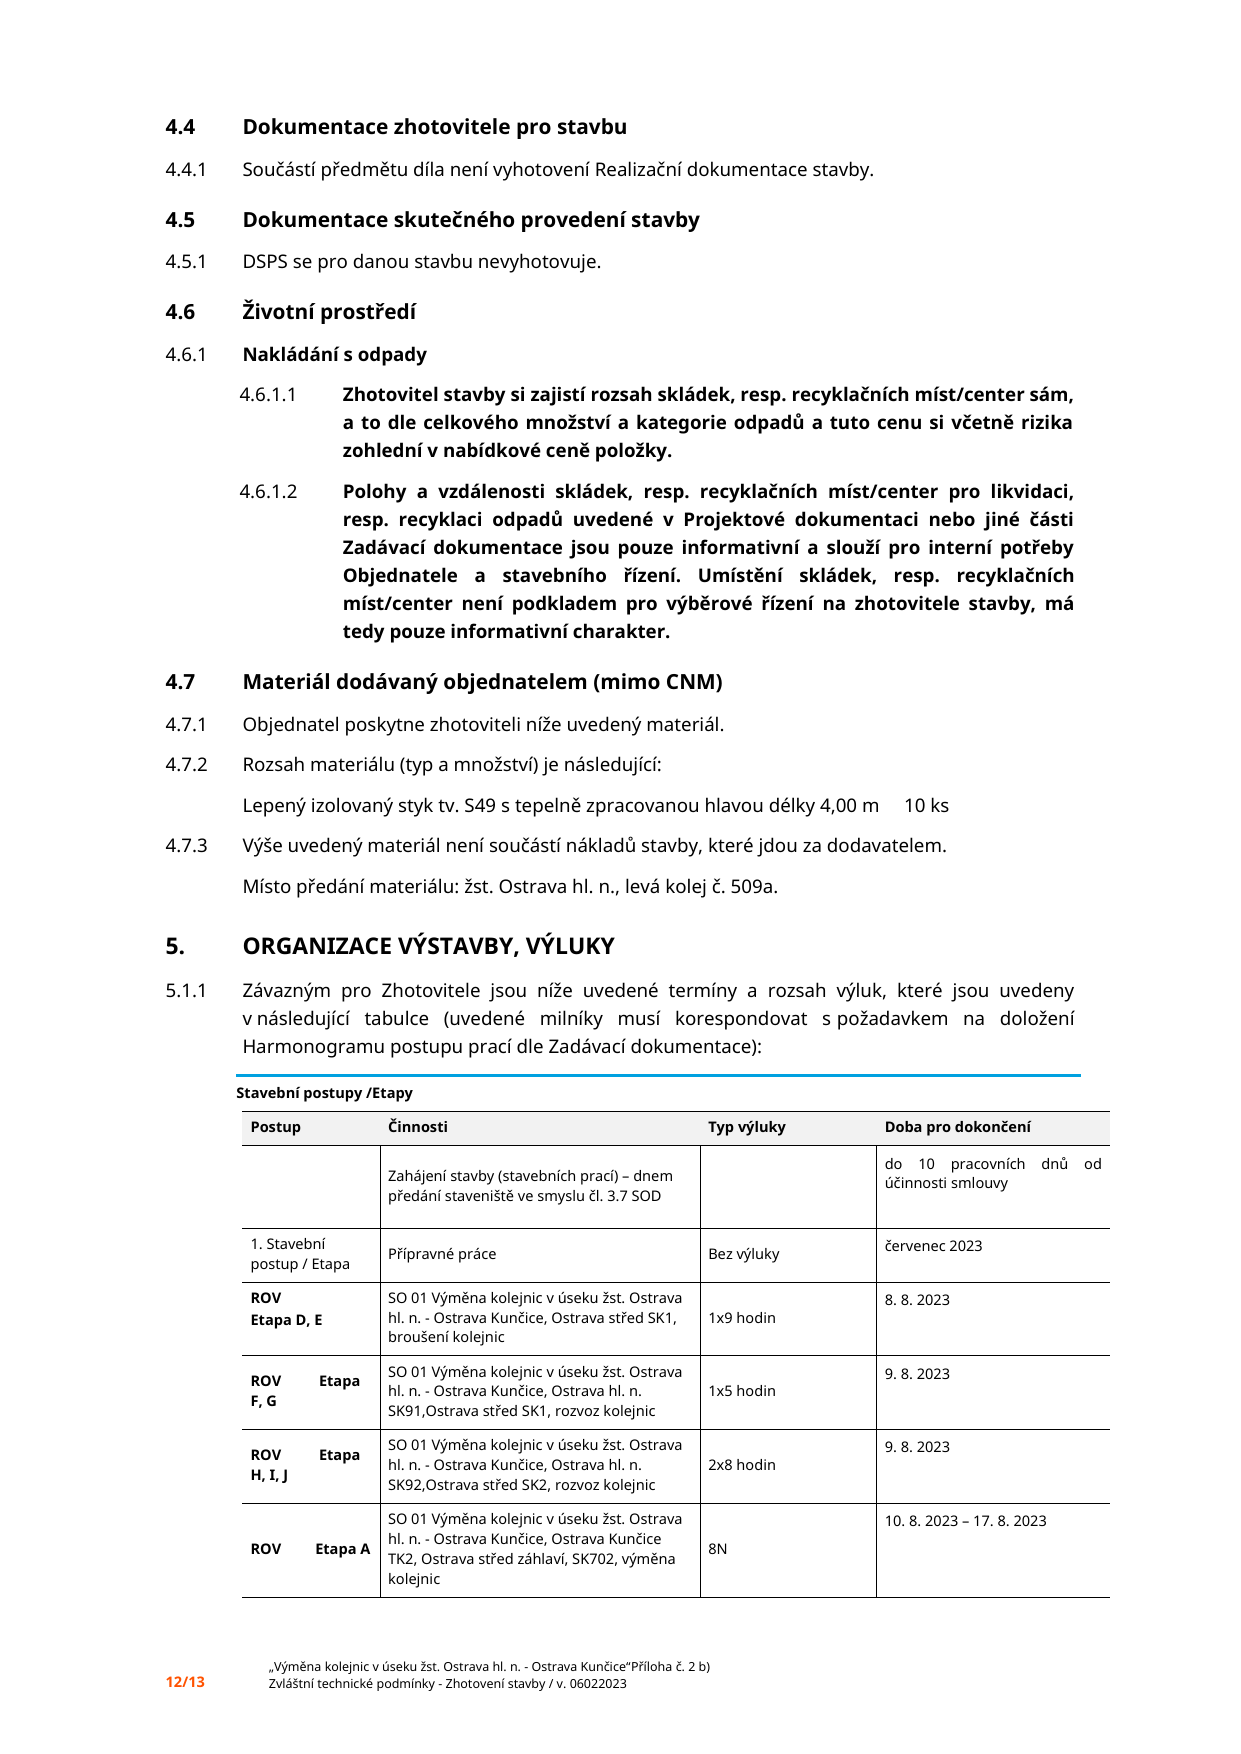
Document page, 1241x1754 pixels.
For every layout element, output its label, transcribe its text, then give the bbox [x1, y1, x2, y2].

text Dokumentace zhotovitele pro stavbu [165, 112, 1075, 141]
text ORGANIZACE VÝSTAVBY, VÝLUKY [165, 930, 1075, 961]
table_header Doba pro dokončení [876, 1112, 1110, 1145]
table_cell SO 01 Výměna kolejnic v úseku žst. Ostrava hl. n. - Ostrava Kunčice, Ostrava hl. n. SK91,Ostrava střed SK1, rozvoz kolejnic [381, 1356, 700, 1429]
table_cell 10. 8. 2023 – 17. 8. 2023 [877, 1504, 1110, 1597]
text Polohy a vzdálenosti skládek, resp. recyklačních míst/center pro likvidaci, resp. recyklaci odpadů uvedené v Projektové dokumentaci nebo jiné části Zadávací dokumentace jsou pouze informativní a slouží pro interní potřeby Objednatele a stavebního řízení. Umístění skládek, resp. recyklačních míst/center není podkladem pro výběrové řízení na zhotovitele stavby, má tedy pouze informativní charakter. [239, 478, 1075, 644]
table_cell SO 01 Výměna kolejnic v úseku žst. Ostrava hl. n. - Ostrava Kunčice, Ostrava hl. n. SK92,Ostrava střed SK2, rozvoz kolejnic [381, 1430, 700, 1503]
text Nakládání s odpady [165, 341, 1075, 367]
list Lepený izolovaný styk tv. S49 s tepelně zpracovanou hlavou délky 4,00 m 10 ks [242, 792, 1075, 817]
text Objednatel poskytne zhotoviteli níže uvedený materiál. [165, 711, 1075, 736]
table_header Typ výluky [700, 1112, 876, 1145]
table_cell 2x8 hodin [701, 1430, 876, 1503]
table_header Postup [242, 1112, 380, 1145]
table_cell Bez výluky [701, 1229, 876, 1281]
table_cell SO 01 Výměna kolejnic v úseku žst. Ostrava hl. n. - Ostrava Kunčice, Ostrava Kunčice TK2, Ostrava střed záhlaví, SK702, výměna kolejnic [381, 1504, 700, 1597]
text Závazným pro Zhotovitele jsou níže uvedené termíny a rozsah výluk, které jsou uvedeny v následující tabulce (uvedené milníky musí korespondovat s požadavkem na doložení Harmonogramu postupu prací dle Zadávací dokumentace): [165, 977, 1075, 1059]
table_cell 1. Stavební postup / Etapa [242, 1229, 380, 1281]
table_cell Zahájení stavby (stavebních prací) – dnem předání staveniště ve smyslu čl. 3.7 SOD [381, 1146, 700, 1227]
table_cell 9. 8. 2023 [877, 1356, 1110, 1429]
table_cell 1x9 hodin [701, 1283, 876, 1355]
table_cell ROV Etapa A [242, 1504, 380, 1597]
text Rozsah materiálu (typ a množství) je následující: [165, 751, 1075, 777]
text Dokumentace skutečného provedení stavby [165, 205, 1075, 233]
text Součástí předmětu díla není vyhotovení Realizační dokumentace stavby. [165, 156, 1075, 181]
table_cell do 10 pracovních dnů od účinnosti smlouvy [877, 1146, 1110, 1227]
table_cell ROV Etapa H, I, J [242, 1430, 380, 1503]
table_cell [242, 1146, 380, 1227]
text Výše uvedený materiál není součástí nákladů stavby, které jdou za dodavatelem. [165, 832, 1075, 858]
text Materiál dodávaný objednatelem (mimo CNM) [165, 667, 1075, 696]
list Místo předání materiálu: žst. Ostrava hl. n., levá kolej č. 509a. [242, 873, 1075, 898]
table_cell 1x5 hodin [701, 1356, 876, 1429]
table_cell ROV Etapa D, E [242, 1283, 380, 1355]
text Zhotovitel stavby si zajistí rozsah skládek, resp. recyklačních míst/center sám, a to dle celkového množství a kategorie odpadů a tuto cenu si včetně rizika zohlední v nabídkové ceně položky. [239, 382, 1075, 463]
text Životní prostředí [165, 297, 1075, 326]
text DSPS se pro danou stavbu nevyhotovuje. [165, 248, 1075, 274]
table_header Činnosti [380, 1112, 700, 1145]
table_cell ROV Etapa F, G [242, 1356, 380, 1429]
table_cell 9. 8. 2023 [877, 1430, 1110, 1503]
table_cell Přípravné práce [381, 1229, 700, 1281]
table_cell [701, 1146, 876, 1227]
table_cell červenec 2023 [877, 1229, 1110, 1281]
table_cell SO 01 Výměna kolejnic v úseku žst. Ostrava hl. n. - Ostrava Kunčice, Ostrava střed SK1, broušení kolejnic [381, 1283, 700, 1355]
table_cell 8N [701, 1504, 876, 1597]
text Stavební postupy /Etapy [236, 1077, 1081, 1103]
table_cell 8. 8. 2023 [877, 1283, 1110, 1355]
